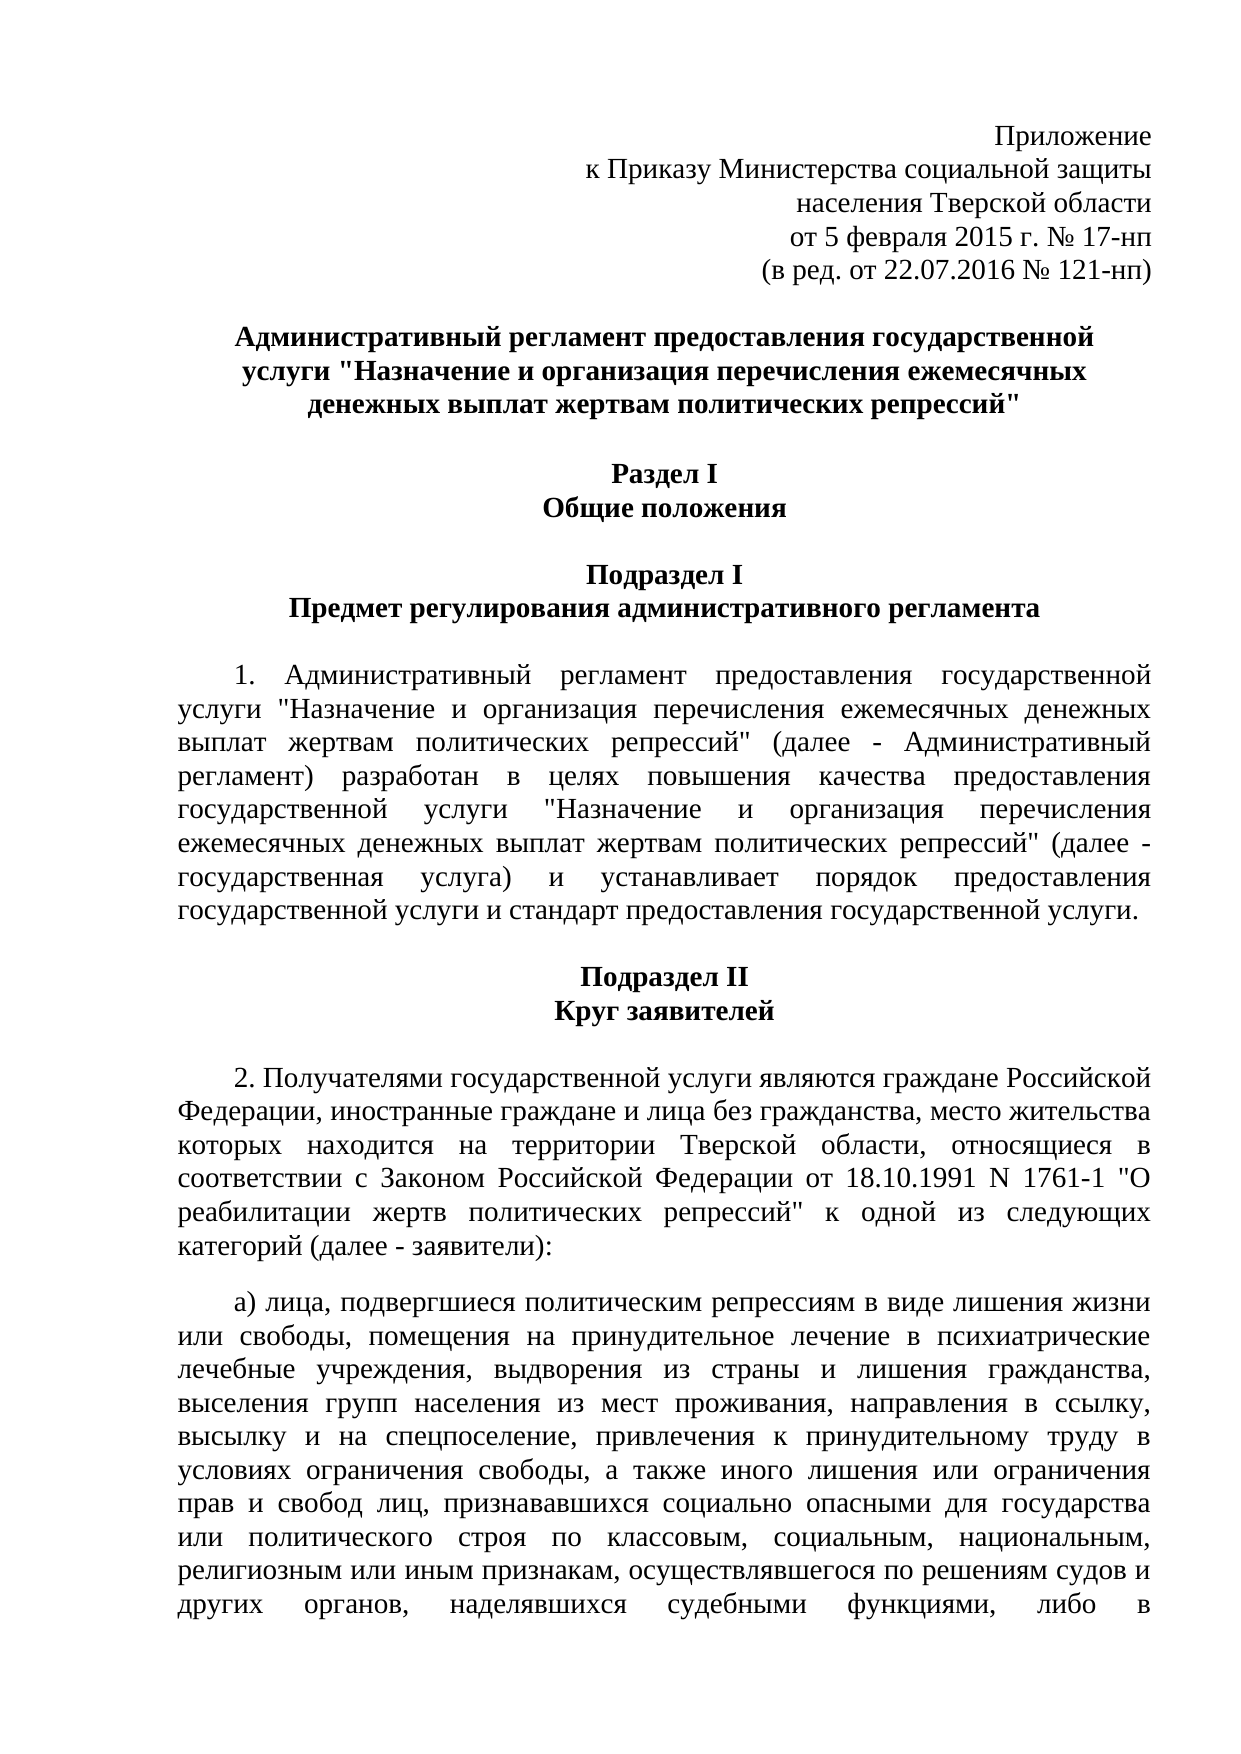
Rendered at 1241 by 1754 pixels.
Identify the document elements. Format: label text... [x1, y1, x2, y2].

text Приложение [177, 118, 1152, 152]
text Подраздел II [177, 959, 1152, 993]
text Общие положения [177, 490, 1152, 523]
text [177, 1284, 1152, 1619]
text 2. Получателями государственной услуги являются граждане Российской Федерации, иностранные граждане и лица без гражданства, место жительства которых находится на территории Тверской области, относящиеся в соответствии с Законом Российской Федерации от 18.10.1991 N 1761-1 "О реабилитации жертв политических репрессий" к одной из следующих категорий (далее - заявители): [177, 1060, 1152, 1261]
text (в ред. от 22.07.2016 № 121-нп) [177, 252, 1152, 286]
text Административный регламент предоставления государственной [177, 319, 1152, 353]
text от 5 февраля 2015 г. № 17-нп [177, 219, 1152, 252]
text услуги "Назначение и организация перечисления ежемесячных [177, 353, 1152, 386]
text Круг заявителей [177, 993, 1152, 1026]
text 1. Административный регламент предоставления государственной услуги "Назначение и организация перечисления ежемесячных денежных выплат жертвам политических репрессий" (далее - Административный регламент) разработан в целях повышения качества предоставления государственной услуги "Назначение и организация перечисления ежемесячных денежных выплат жертвам политических репрессий" (далее - государственная услуга) и устанавливает порядок предоставления государственной услуги и стандарт предоставления государственной услуги. [177, 657, 1152, 926]
text Предмет регулирования административного регламента [177, 590, 1152, 624]
text денежных выплат жертвам политических репрессий" [177, 386, 1152, 420]
text населения Тверской области [177, 185, 1152, 219]
text к Приказу Министерства социальной защиты [177, 152, 1152, 185]
text Раздел I [177, 456, 1152, 490]
text Подраздел I [177, 557, 1152, 590]
